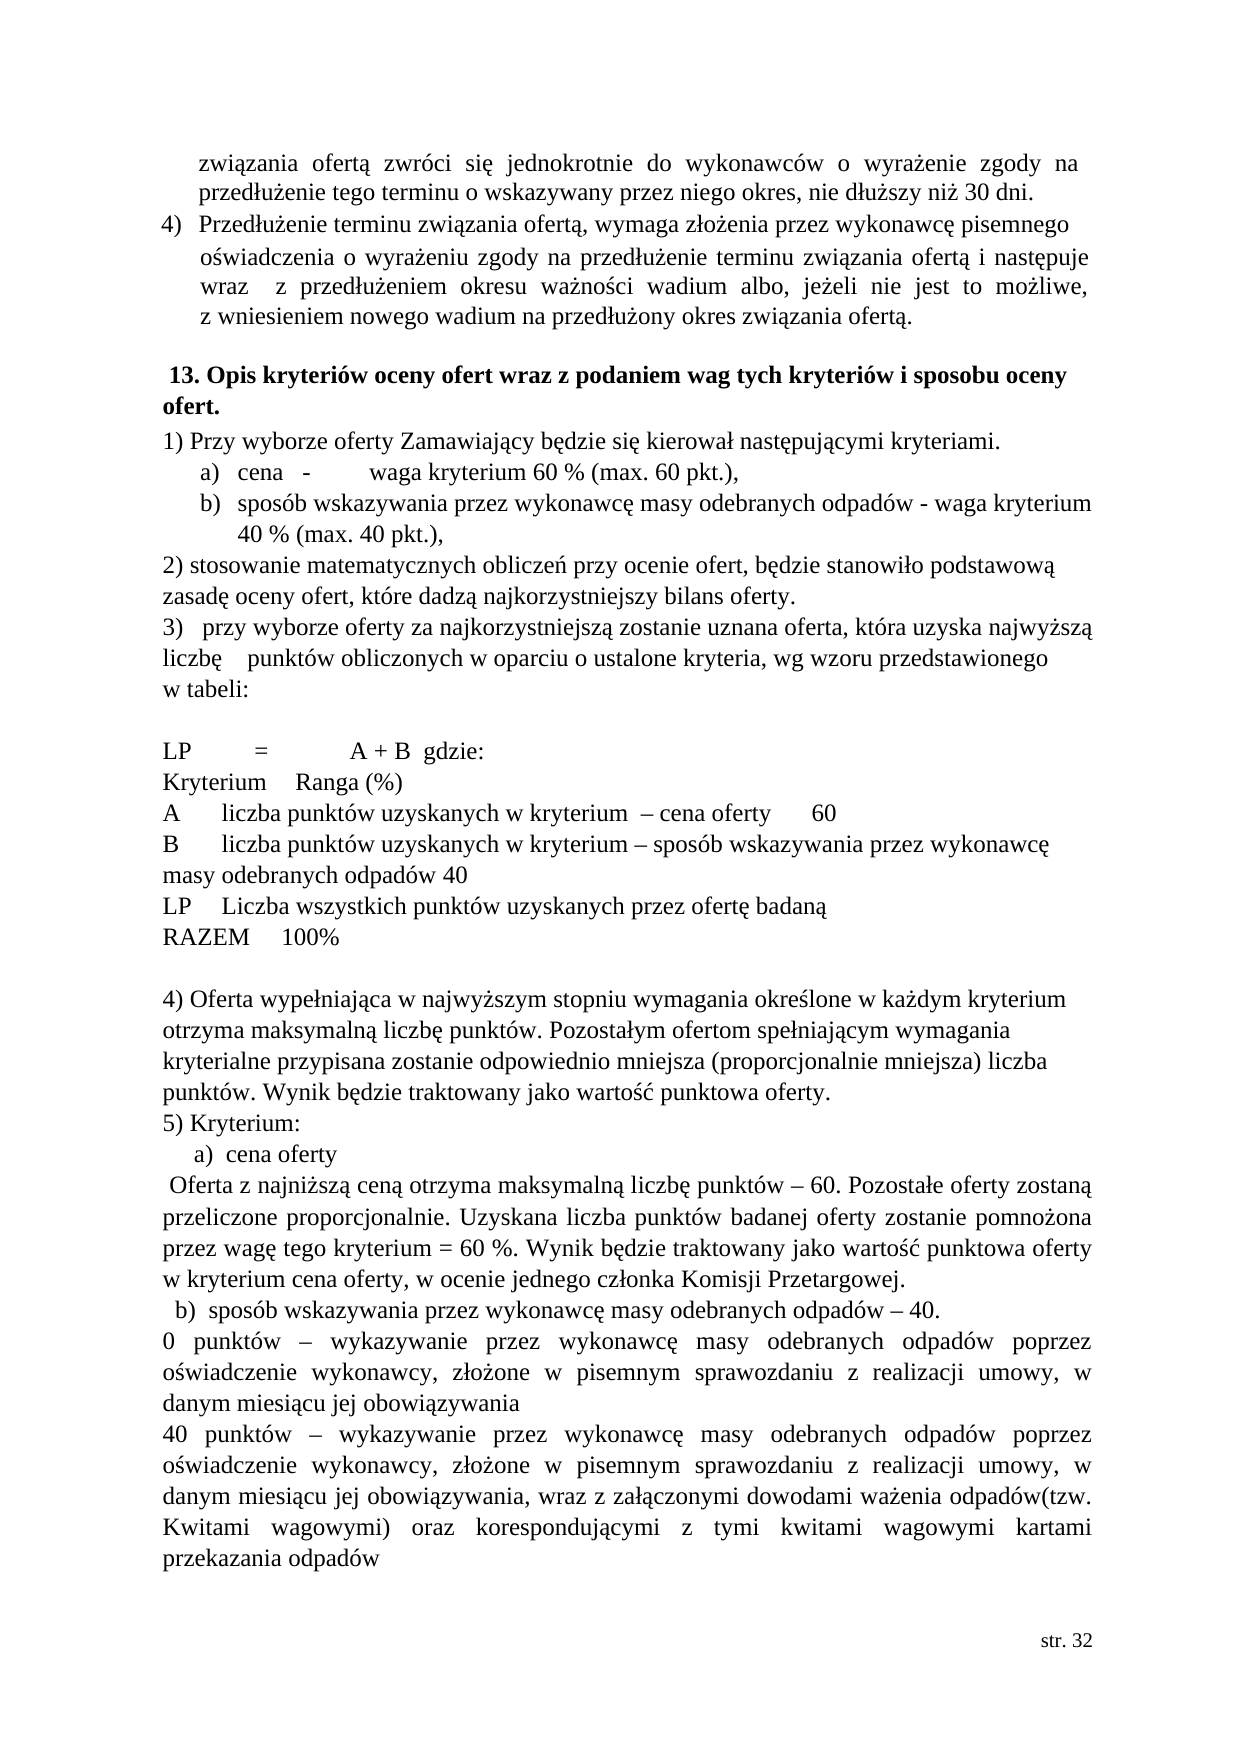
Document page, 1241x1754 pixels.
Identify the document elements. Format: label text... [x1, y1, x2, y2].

text 3) przy wyborze oferty za najkorzystniejszą zostanie uznana oferta, która uzyska najwyższą liczbę punktów obliczonych w oparciu o ustalone kryteria, wg wzoru przedstawionego w tabeli: [162, 612, 1093, 703]
text 13. Opis kryteriów oceny ofert wraz z podaniem wag tych kryteriów i sposobu oceny ofert. [162, 360, 1093, 420]
text 0 punktów – wykazywanie przez wykonawcę masy odebranych odpadów poprzez oświadczenie wykonawcy, złożone w pisemnym sprawozdaniu z realizacji umowy, w danym miesiącu jej obowiązywania [162, 1326, 1093, 1417]
text 40 punktów – wykazywanie przez wykonawcę masy odebranych odpadów poprzez oświadczenie wykonawcy, złożone w pisemnym sprawozdaniu z realizacji umowy, w danym miesiącu jej obowiązywania, wraz z załączonymi dowodami ważenia odpadów(tzw. Kwitami wagowymi) oraz korespondującymi z tymi kwitami wagowymi kartami przekazania odpadów [162, 1419, 1093, 1572]
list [161, 148, 1079, 206]
text LP = A + B gdzie: [162, 736, 1093, 765]
text 1) Przy wyborze oferty Zamawiający będzie się kierował następującymi kryteriami. [162, 426, 1093, 455]
text Kryterium Ranga (%) [162, 767, 1093, 796]
list Przedłużenie terminu związania ofertą, wymaga złożenia przez wykonawcę pisemnego [161, 209, 1079, 238]
text 4) Oferta wypełniająca w najwyższym stopniu wymagania określone w każdym kryterium otrzyma maksymalną liczbę punktów. Pozostałym ofertom spełniającym wymagania kryterialne przypisana zostanie odpowiednio mniejsza (proporcjonalnie mniejsza) liczba punktów. Wynik będzie traktowany jako wartość punktowa oferty. [162, 984, 1093, 1106]
list sposób wskazywania przez wykonawcę masy odebranych odpadów - waga kryterium 40 % (max. 40 pkt.), [200, 488, 1093, 548]
text 2) stosowanie matematycznych obliczeń przy ocenie ofert, będzie stanowiło podstawową zasadę oceny ofert, które dadzą najkorzystniejszy bilans oferty. [162, 550, 1093, 610]
text a) cena oferty [162, 1139, 1093, 1168]
text B liczba punktów uzyskanych w kryterium – sposób wskazywania przez wykonawcę masy odebranych odpadów 40 [162, 829, 1093, 889]
text RAZEM 100% [162, 922, 1093, 951]
text 5) Kryterium: [162, 1108, 1093, 1137]
text A liczba punktów uzyskanych w kryterium – cena oferty 60 [162, 798, 1093, 827]
text Oferta z najniższą ceną otrzyma maksymalną liczbę punktów – 60. Pozostałe oferty zostaną przeliczone proporcjonalnie. Uzyskana liczba punktów badanej oferty zostanie pomnożona przez wagę tego kryterium = 60 %. Wynik będzie traktowany jako wartość punktowa oferty w kryterium cena oferty, w ocenie jednego członka Komisji Przetargowej. [162, 1171, 1093, 1292]
text oświadczenia o wyrażeniu zgody na przedłużenie terminu związania ofertą i następuje wraz z przedłużeniem okresu ważności wadium albo, jeżeli nie jest to możliwe, z wniesieniem nowego wadium na przedłużony okres związania ofertą. [200, 242, 1089, 330]
text LP Liczba wszystkich punktów uzyskanych przez ofertę badaną [162, 891, 1093, 920]
text b) sposób wskazywania przez wykonawcę masy odebranych odpadów – 40. [162, 1295, 1093, 1323]
list cena - waga kryterium 60 % (max. 60 pkt.), [200, 457, 1093, 486]
